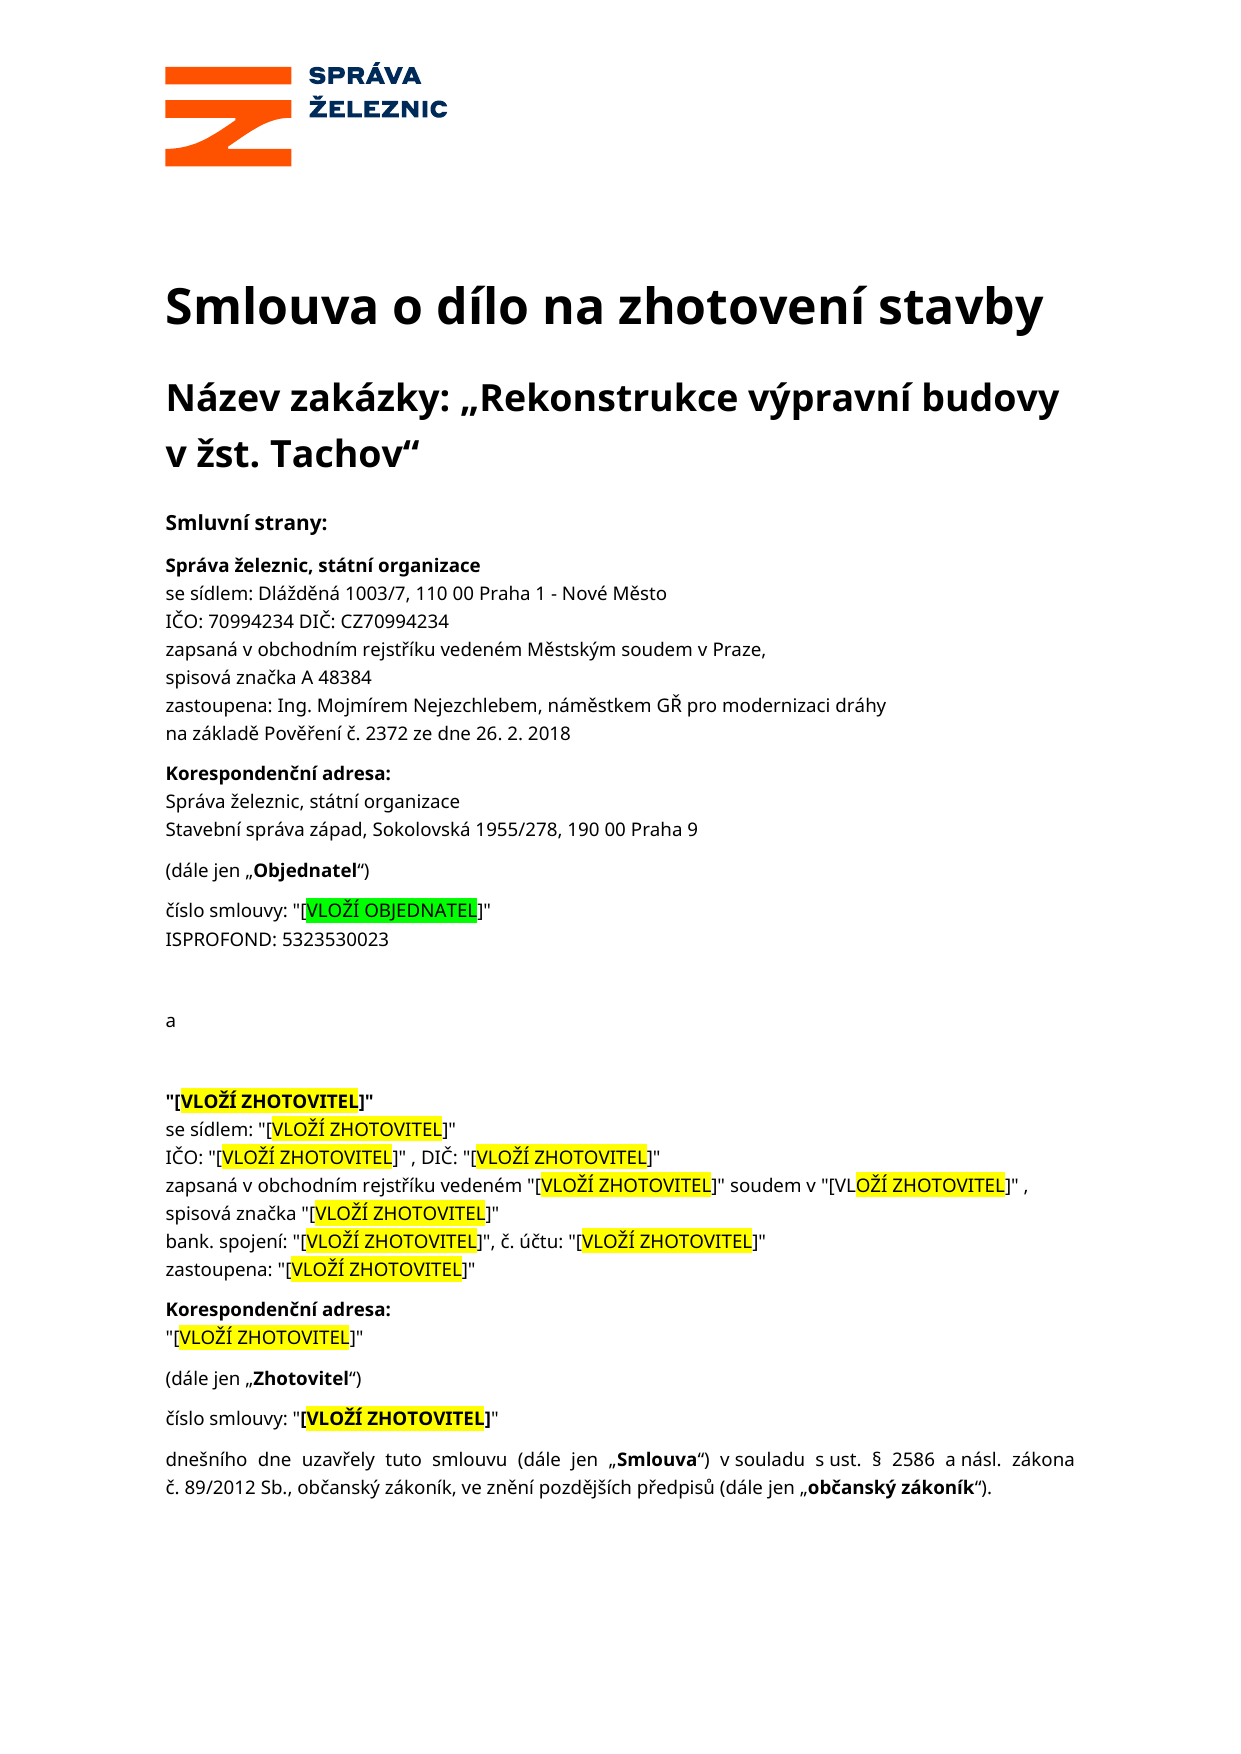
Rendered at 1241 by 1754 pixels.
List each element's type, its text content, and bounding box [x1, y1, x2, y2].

text Korespondenční adresa: [165, 1297, 1075, 1322]
text číslo smlouvy: "[VLOŽÍ ZHOTOVITEL]" [165, 1406, 306, 1431]
text se sídlem: Dlážděná 1003/7, 110 00 Praha 1 - Nové Město [165, 580, 1075, 606]
text číslo smlouvy: "[VLOŽÍ OBJEDNATEL]" [165, 898, 306, 923]
text spisová značka A 48384 [165, 664, 1075, 690]
text zapsaná v obchodním rejstříku vedeném Městským soudem v Praze, [165, 636, 1075, 662]
text zastoupena: Ing. Mojmírem Nejezchlebem, náměstkem GŘ pro modernizaci dráhy [165, 692, 1075, 718]
text ISPROFOND: 5323530023 [165, 926, 1075, 951]
text spisová značka "[VLOŽÍ ZHOTOVITEL]" [165, 1200, 315, 1226]
text (dále jen „Zhotovitel“) [165, 1365, 1075, 1391]
text a [165, 1007, 1075, 1032]
text IČO: 70994234 DIČ: CZ70994234 [165, 608, 1075, 634]
text Správa železnic, státní organizace [165, 552, 1075, 578]
text "[VLOŽÍ ZHOTOVITEL]" [358, 1088, 1075, 1113]
text zastoupena: "[VLOŽÍ ZHOTOVITEL]" [462, 1256, 1075, 1282]
text Stavební správa západ, Sokolovská 1955/278, 190 00 Praha 9 [165, 817, 1075, 842]
text se sídlem: "[VLOŽÍ ZHOTOVITEL]" [165, 1116, 272, 1141]
text číslo smlouvy: "[VLOŽÍ ZHOTOVITEL]" [484, 1406, 1075, 1431]
text Smlouva o dílo na zhotovení stavby [165, 271, 1075, 339]
text Smluvní strany: [165, 508, 1075, 537]
text zapsaná v obchodním rejstříku vedeném "[VLOŽÍ ZHOTOVITEL]" soudem v "[VLOŽÍ ZHOTOVITEL]" , [165, 1172, 541, 1197]
text spisová značka "[VLOŽÍ ZHOTOVITEL]" [485, 1200, 1075, 1226]
text Název zakázky: „Rekonstrukce výpravní budovy v žst. Tachov“ [165, 371, 1075, 478]
text na základě Pověření č. 2372 ze dne 26. 2. 2018 [165, 720, 1075, 746]
text (dále jen „Objednatel“) [165, 857, 1075, 883]
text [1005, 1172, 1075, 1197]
text Správa železnic, státní organizace [165, 789, 1075, 814]
text číslo smlouvy: "[VLOŽÍ OBJEDNATEL]" [477, 898, 1075, 923]
text dnešního dne uzavřely tuto smlouvu (dále jen „Smlouva“) v souladu s ust. § 2586 a násl. zákona č. 89/2012 Sb., občanský zákoník, ve znění pozdějších předpisů (dále jen „občanský zákoník“). [165, 1446, 1075, 1500]
text "[VLOŽÍ ZHOTOVITEL]" [165, 1324, 1075, 1350]
text zastoupena: "[VLOŽÍ ZHOTOVITEL]" [165, 1256, 291, 1282]
text Korespondenční adresa: [165, 761, 1075, 786]
text se sídlem: "[VLOŽÍ ZHOTOVITEL]" [442, 1116, 1075, 1141]
text IČO: "[VLOŽÍ ZHOTOVITEL]" , DIČ: "[VLOŽÍ ZHOTOVITEL]" [647, 1144, 1075, 1169]
text bank. spojení: "[VLOŽÍ ZHOTOVITEL]", č. účtu: "[VLOŽÍ ZHOTOVITEL]" [752, 1228, 1075, 1253]
